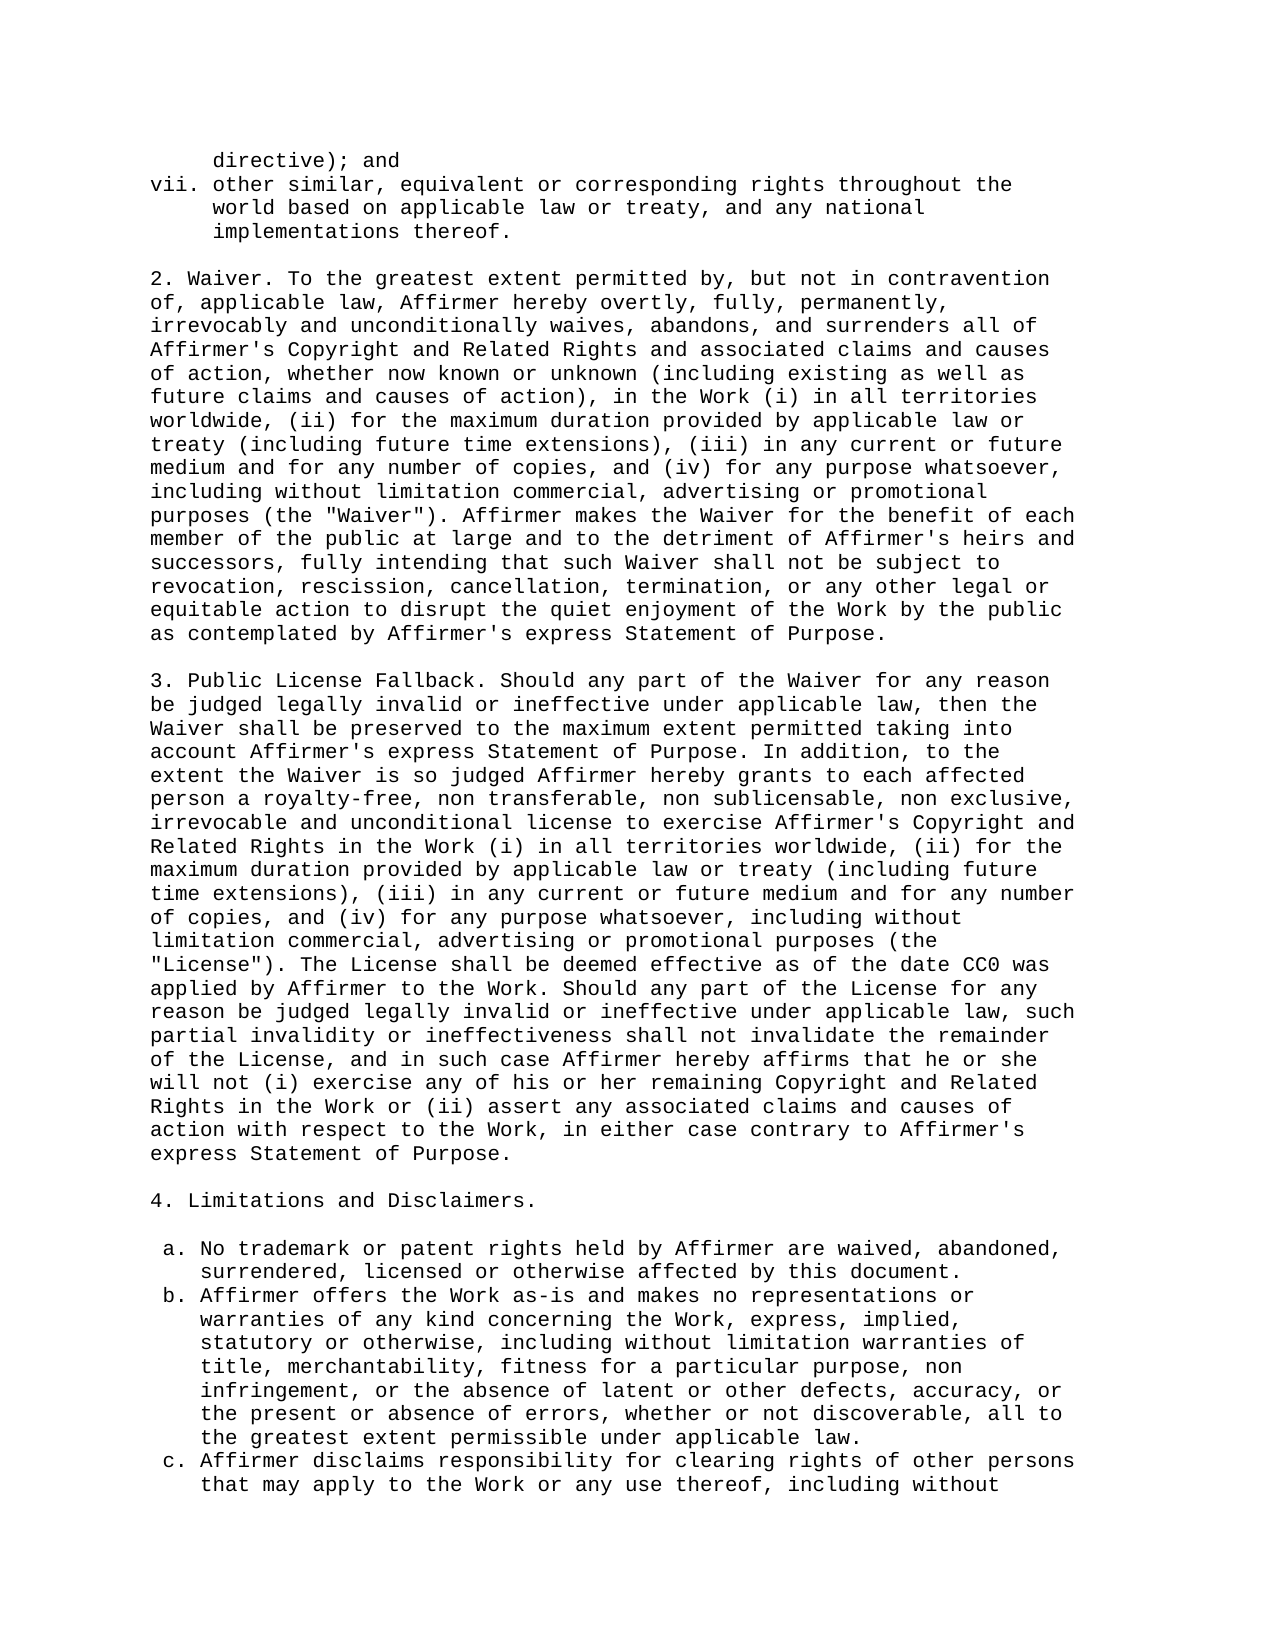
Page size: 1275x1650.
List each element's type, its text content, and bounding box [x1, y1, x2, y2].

text irrevocable and unconditional license to exercise Affirmer's Copyright and [150, 812, 1125, 836]
text maximum duration provided by applicable law or treaty (including future [150, 859, 1125, 883]
text vii. other similar, equivalent or corresponding rights throughout the [150, 174, 1125, 197]
text directive); and [150, 150, 1125, 174]
text including without limitation commercial, advertising or promotional [150, 481, 1125, 505]
text Related Rights in the Work (i) in all territories worldwide, (ii) for the [150, 836, 1125, 859]
text reason be judged legally invalid or ineffective under applicable law, such [150, 1001, 1125, 1025]
text irrevocably and unconditionally waives, abandons, and surrenders all of [150, 316, 1125, 339]
text purposes (the "Waiver"). Affirmer makes the Waiver for the benefit of each [150, 505, 1125, 528]
text Affirmer's Copyright and Related Rights and associated claims and causes [150, 339, 1125, 363]
text action with respect to the Work, in either case contrary to Affirmer's [150, 1119, 1125, 1143]
text person a royalty-free, non transferable, non sublicensable, non exclusive, [150, 788, 1125, 812]
text warranties of any kind concerning the Work, express, implied, [150, 1309, 1125, 1332]
text statutory or otherwise, including without limitation warranties of [150, 1332, 1125, 1356]
text medium and for any number of copies, and (iv) for any purpose whatsoever, [150, 457, 1125, 481]
text implementations thereof. [150, 221, 1125, 244]
text be judged legally invalid or ineffective under applicable law, then the [150, 694, 1125, 717]
text worldwide, (ii) for the maximum duration provided by applicable law or [150, 410, 1125, 434]
text future claims and causes of action), in the Work (i) in all territories [150, 386, 1125, 410]
text infringement, or the absence of latent or other defects, accuracy, or [150, 1379, 1125, 1403]
text the greatest extent permissible under applicable law. [150, 1427, 1125, 1451]
text of, applicable law, Affirmer hereby overtly, fully, permanently, [150, 292, 1125, 316]
text limitation commercial, advertising or promotional purposes (the [150, 930, 1125, 954]
text extent the Waiver is so judged Affirmer hereby grants to each affected [150, 765, 1125, 788]
text "License"). The License shall be deemed effective as of the date CC0 was [150, 954, 1125, 978]
text surrendered, licensed or otherwise affected by this document. [150, 1261, 1125, 1285]
text 2. Waiver. To the greatest extent permitted by, but not in contravention [150, 268, 1125, 292]
text partial invalidity or ineffectiveness shall not invalidate the remainder [150, 1025, 1125, 1048]
text that may apply to the Work or any use thereof, including without [150, 1474, 1125, 1498]
text Waiver shall be preserved to the maximum extent permitted taking into [150, 717, 1125, 741]
text c. Affirmer disclaims responsibility for clearing rights of other persons [150, 1451, 1125, 1474]
text 4. Limitations and Disclaimers. [150, 1190, 1125, 1214]
text treaty (including future time extensions), (iii) in any current or future [150, 434, 1125, 457]
text of the License, and in such case Affirmer hereby affirms that he or she [150, 1048, 1125, 1072]
text title, merchantability, fitness for a particular purpose, non [150, 1356, 1125, 1379]
text b. Affirmer offers the Work as-is and makes no representations or [150, 1285, 1125, 1309]
text revocation, rescission, cancellation, termination, or any other legal or [150, 576, 1125, 599]
text applied by Affirmer to the Work. Should any part of the License for any [150, 978, 1125, 1001]
text 3. Public License Fallback. Should any part of the Waiver for any reason [150, 670, 1125, 694]
text express Statement of Purpose. [150, 1143, 1125, 1167]
text of copies, and (iv) for any purpose whatsoever, including without [150, 907, 1125, 930]
text a. No trademark or patent rights held by Affirmer are waived, abandoned, [150, 1238, 1125, 1261]
text the present or absence of errors, whether or not discoverable, all to [150, 1403, 1125, 1427]
text will not (i) exercise any of his or her remaining Copyright and Related [150, 1072, 1125, 1096]
text world based on applicable law or treaty, and any national [150, 197, 1125, 221]
text of action, whether now known or unknown (including existing as well as [150, 363, 1125, 386]
text equitable action to disrupt the quiet enjoyment of the Work by the public [150, 599, 1125, 623]
text Rights in the Work or (ii) assert any associated claims and causes of [150, 1096, 1125, 1119]
text member of the public at large and to the detriment of Affirmer's heirs and [150, 528, 1125, 552]
text account Affirmer's express Statement of Purpose. In addition, to the [150, 741, 1125, 765]
text time extensions), (iii) in any current or future medium and for any number [150, 883, 1125, 907]
text successors, fully intending that such Waiver shall not be subject to [150, 552, 1125, 576]
text as contemplated by Affirmer's express Statement of Purpose. [150, 623, 1125, 647]
